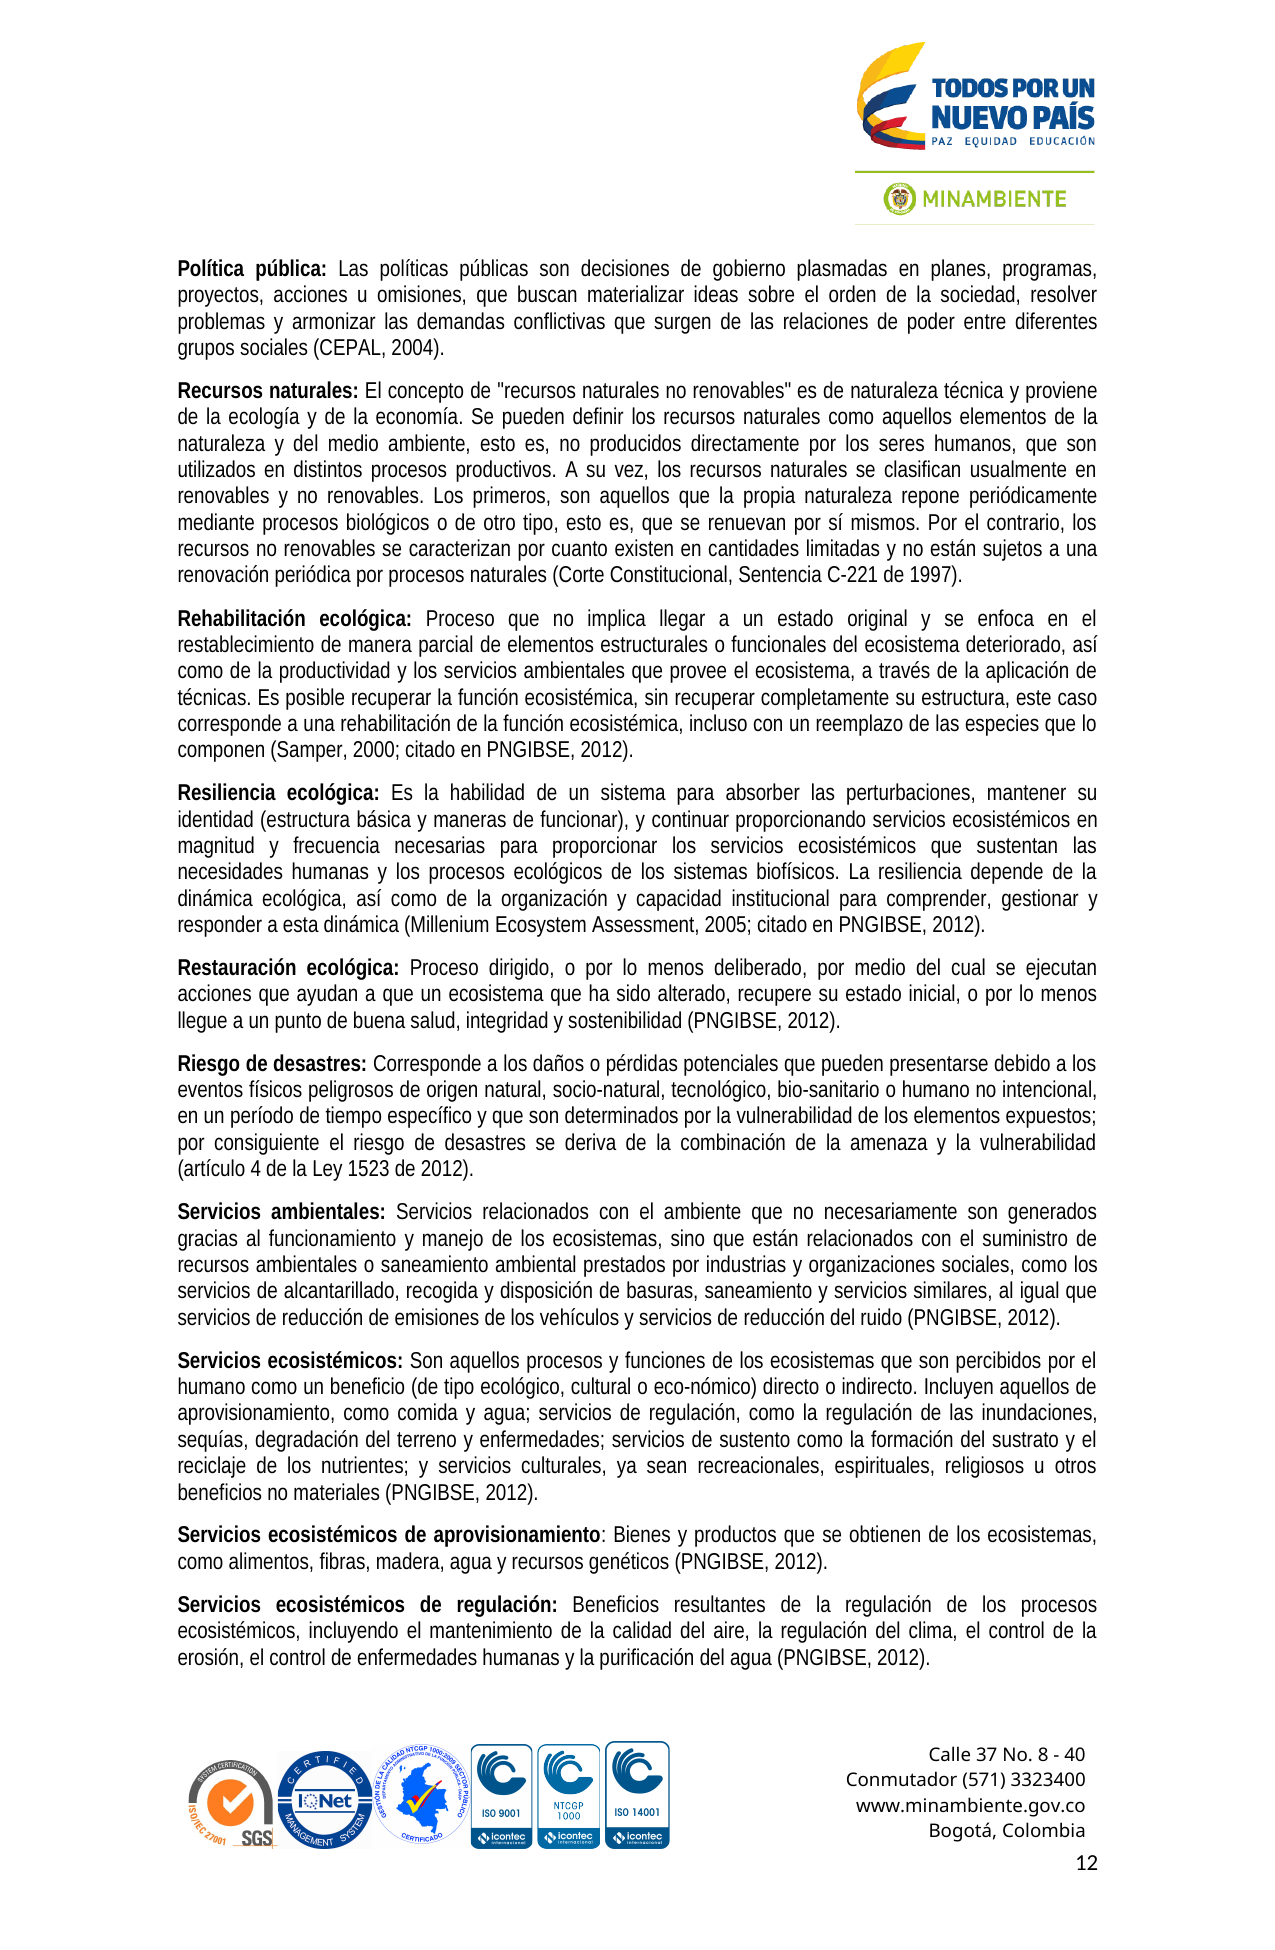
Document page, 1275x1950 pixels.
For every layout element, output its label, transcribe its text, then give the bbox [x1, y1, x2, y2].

text Servicios ecosistémicos de aprovisionamiento: Bienes y productos que se obtienen de los ecosistemas, como alimentos, fibras, madera, agua y recursos genéticos (PNGIBSE, 2012). [177, 1521, 1098, 1574]
picture [605, 1741, 670, 1849]
text Servicios ecosistémicos de regulación: Beneficios resultantes de la regulación de los procesos ecosistémicos, incluyendo el mantenimiento de la calidad del aire, la regulación del clima, el control de la erosión, el control de enfermedades humanas y la purificación del agua (PNGIBSE, 2012). [177, 1591, 1098, 1670]
text Resiliencia ecológica: Es la habilidad de un sistema para absorber las perturbaciones, mantener su identidad (estructura básica y maneras de funcionar), y continuar proporcionando servicios ecosistémicos en magnitud y frecuencia necesarias para proporcionar los servicios ecosistémicos que sustentan las necesidades humanas y los procesos ecológicos de los sistemas biofísicos. La resiliencia depende de la dinámica ecológica, así como de la organización y capacidad institucional para comprender, gestionar y responder a esta dinámica (Millenium Ecosystem Assessment, 2005; citado en PNGIBSE, 2012). [177, 779, 1098, 937]
text Recursos naturales: El concepto de "recursos naturales no renovables" es de naturaleza técnica y proviene de la ecología y de la economía. Se pueden definir los recursos naturales como aquellos elementos de la naturaleza y del medio ambiente, esto es, no producidos directamente por los seres humanos, que son utilizados en distintos procesos productivos. A su vez, los recursos naturales se clasifican usualmente en renovables y no renovables. Los primeros, son aquellos que la propia naturaleza repone periódicamente mediante procesos biológicos o de otro tipo, esto es, que se renuevan por sí mismos. Por el contrario, los recursos no renovables se caracterizan por cuanto existen en cantidades limitadas y no están sujetos a una renovación periódica por procesos naturales (Corte Constitucional, Sentencia C-221 de 1997). [177, 377, 1098, 588]
text Servicios ambientales: Servicios relacionados con el ambiente que no necesariamente son generados gracias al funcionamiento y manejo de los ecosistemas, sino que están relacionados con el suministro de recursos ambientales o saneamiento ambiental prestados por industrias y organizaciones sociales, como los servicios de alcantarillado, recogida y disposición de basuras, saneamiento y servicios similares, al igual que servicios de reducción de emisiones de los vehículos y servicios de reducción del ruido (PNGIBSE, 2012). [177, 1198, 1098, 1330]
picture [854, 42, 1095, 225]
text Servicios ecosistémicos: Son aquellos procesos y funciones de los ecosistemas que son percibidos por el humano como un beneficio (de tipo ecológico, cultural o eco-nómico) directo o indirecto. Incluyen aquellos de aprovisionamiento, como comida y agua; servicios de regulación, como la regulación de las inundaciones, sequías, degradación del terreno y enfermedades; servicios de sustento como la formación del sustrato y el reciclaje de los nutrientes; y servicios culturales, ya sean recreacionales, espirituales, religiosos u otros beneficios no materiales (PNGIBSE, 2012). [177, 1347, 1098, 1505]
picture [188, 1743, 533, 1849]
picture [537, 1744, 600, 1849]
text Restauración ecológica: Proceso dirigido, o por lo menos deliberado, por medio del cual se ejecutan acciones que ayudan a que un ecosistema que ha sido alterado, recupere su estado inicial, o por lo menos llegue a un punto de buena salud, integridad y sostenibilidad (PNGIBSE, 2012). [177, 954, 1098, 1033]
text Rehabilitación ecológica: Proceso que no implica llegar a un estado original y se enfoca en el restablecimiento de manera parcial de elementos estructurales o funcionales del ecosistema deteriorado, así como de la productividad y los servicios ambientales que provee el ecosistema, a través de la aplicación de técnicas. Es posible recuperar la función ecosistémica, sin recuperar completamente su estructura, este caso corresponde a una rehabilitación de la función ecosistémica, incluso con un reemplazo de las especies que lo componen (Samper, 2000; citado en PNGIBSE, 2012). [177, 604, 1098, 763]
text Riesgo de desastres: Corresponde a los daños o pérdidas potenciales que pueden presentarse debido a los eventos físicos peligrosos de origen natural, socio-natural, tecnológico, bio-sanitario o humano no intencional, en un período de tiempo específico y que son determinados por la vulnerabilidad de los elementos expuestos; por consiguiente el riesgo de desastres se deriva de la combinación de la amenaza y la vulnerabilidad (artículo 4 de la Ley 1523 de 2012). [177, 1050, 1098, 1182]
text Política pública: Las políticas públicas son decisiones de gobierno plasmadas en planes, programas, proyectos, acciones u omisiones, que buscan materializar ideas sobre el orden de la sociedad, resolver problemas y armonizar las demandas conflictivas que surgen de las relaciones de poder entre diferentes grupos sociales (CEPAL, 2004). [177, 255, 1098, 360]
